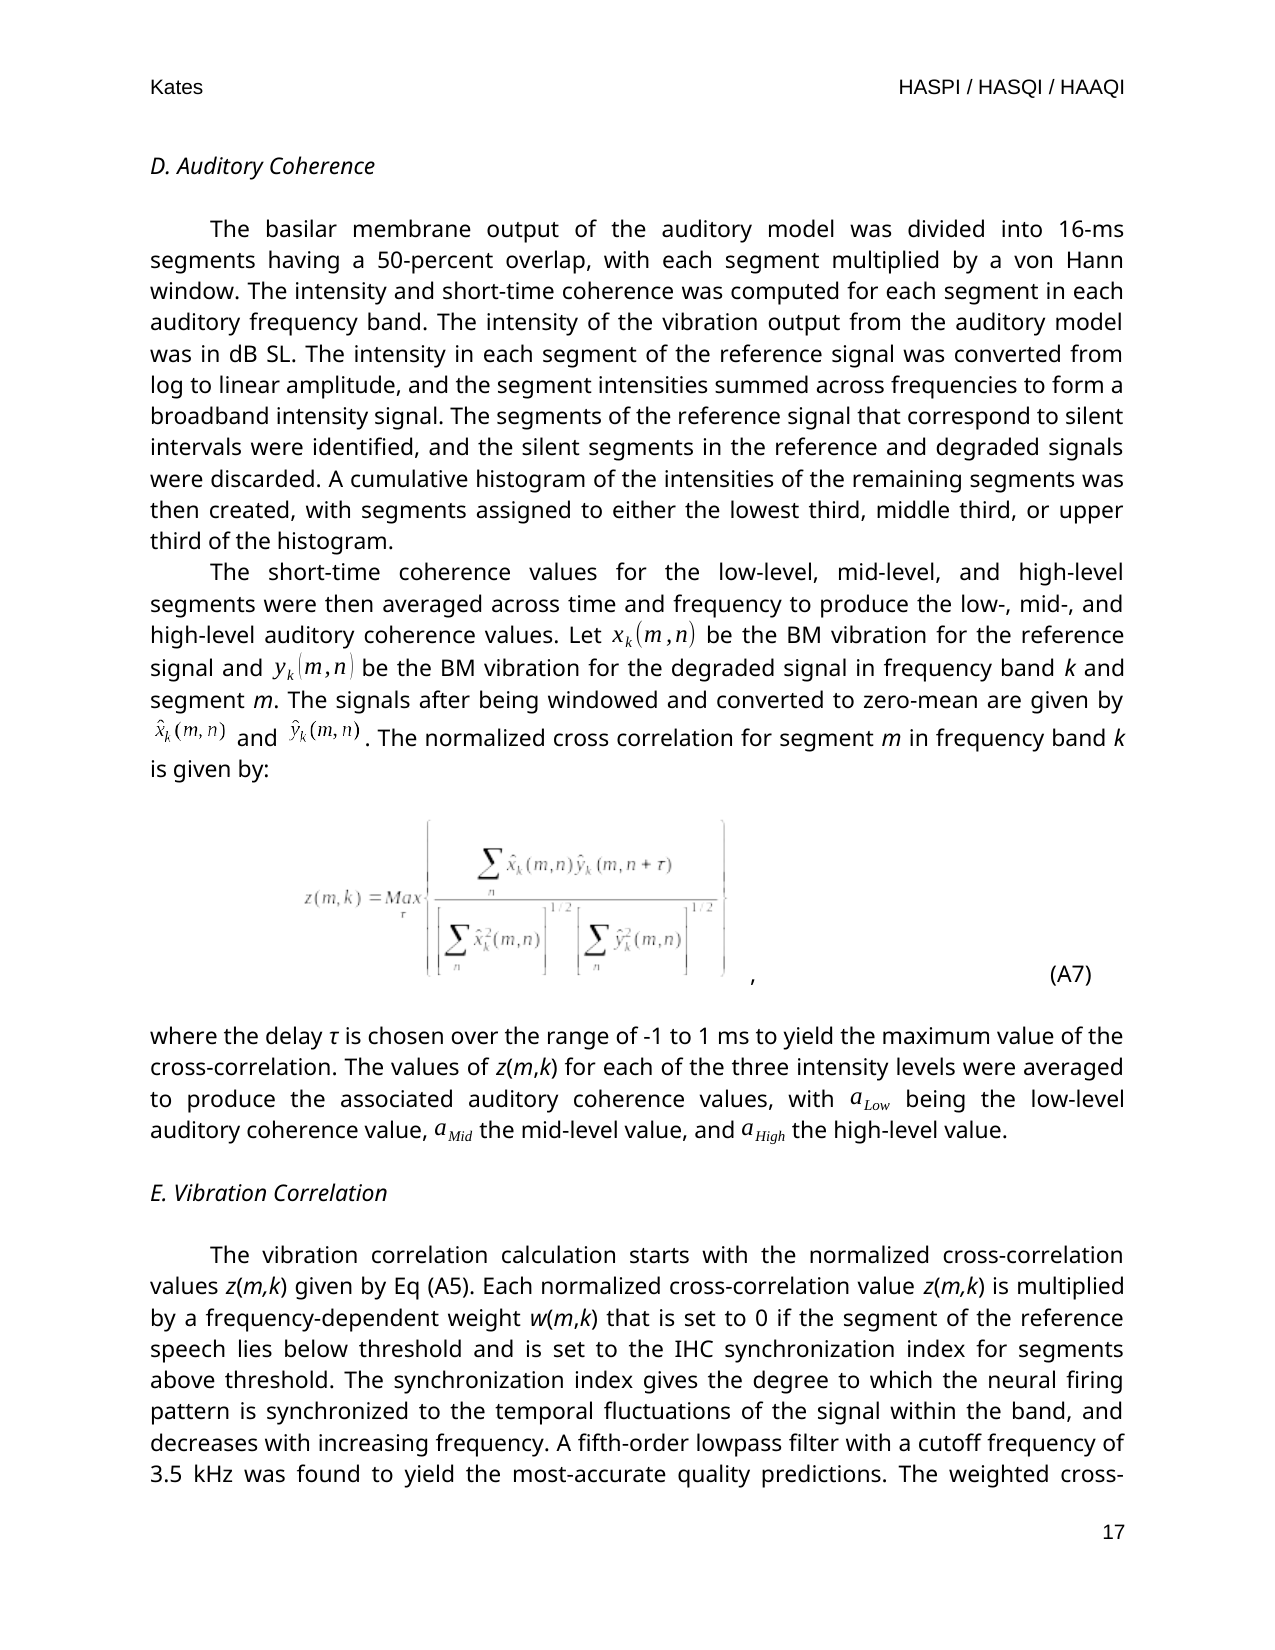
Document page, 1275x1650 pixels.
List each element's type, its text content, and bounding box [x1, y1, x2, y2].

text The short-time coherence values for the low-level, mid-level, and high-level segments were then averaged across time and frequency to produce the low-, mid-, and high-level auditory coherence values. Let be the BM vibration for the reference signal and be the BM vibration for the degraded signal in frequency band k and segment m. The signals after being windowed and converted to zero-mean are given by and . The normalized cross correlation for segment m in frequency band k is given by: [150, 556, 1125, 784]
text The basilar membrane output of the auditory model was divided into 16-ms segments having a 50-percent overlap, with each segment multiplied by a von Hann window. The intensity and short-time coherence was computed for each segment in each auditory frequency band. The intensity of the vibration output from the auditory model was in dB SL. The intensity in each segment of the reference signal was converted from log to linear amplitude, and the segment intensities summed across frequencies to form a broadband intensity signal. The segments of the reference signal that correspond to silent intervals were identified, and the silent segments in the reference and degraded signals were discarded. A cumulative histogram of the intensities of the remaining segments was then created, with segments assigned to either the lowest third, middle third, or upper third of the histogram. [150, 212, 1125, 556]
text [150, 1239, 1125, 1489]
text E. Vibration Correlation [150, 1176, 1125, 1208]
text D. Auditory Coherence [150, 150, 1125, 181]
text , (A7) [225, 816, 1125, 989]
text where the delay τ is chosen over the range of -1 to 1 ms to yield the maximum value of the cross-correlation. The values of z(m,k) for each of the three intensity levels were averaged to produce the associated auditory coherence values, with being the low-level auditory coherence value, the mid-level value, and the high-level value. [150, 1020, 1125, 1145]
